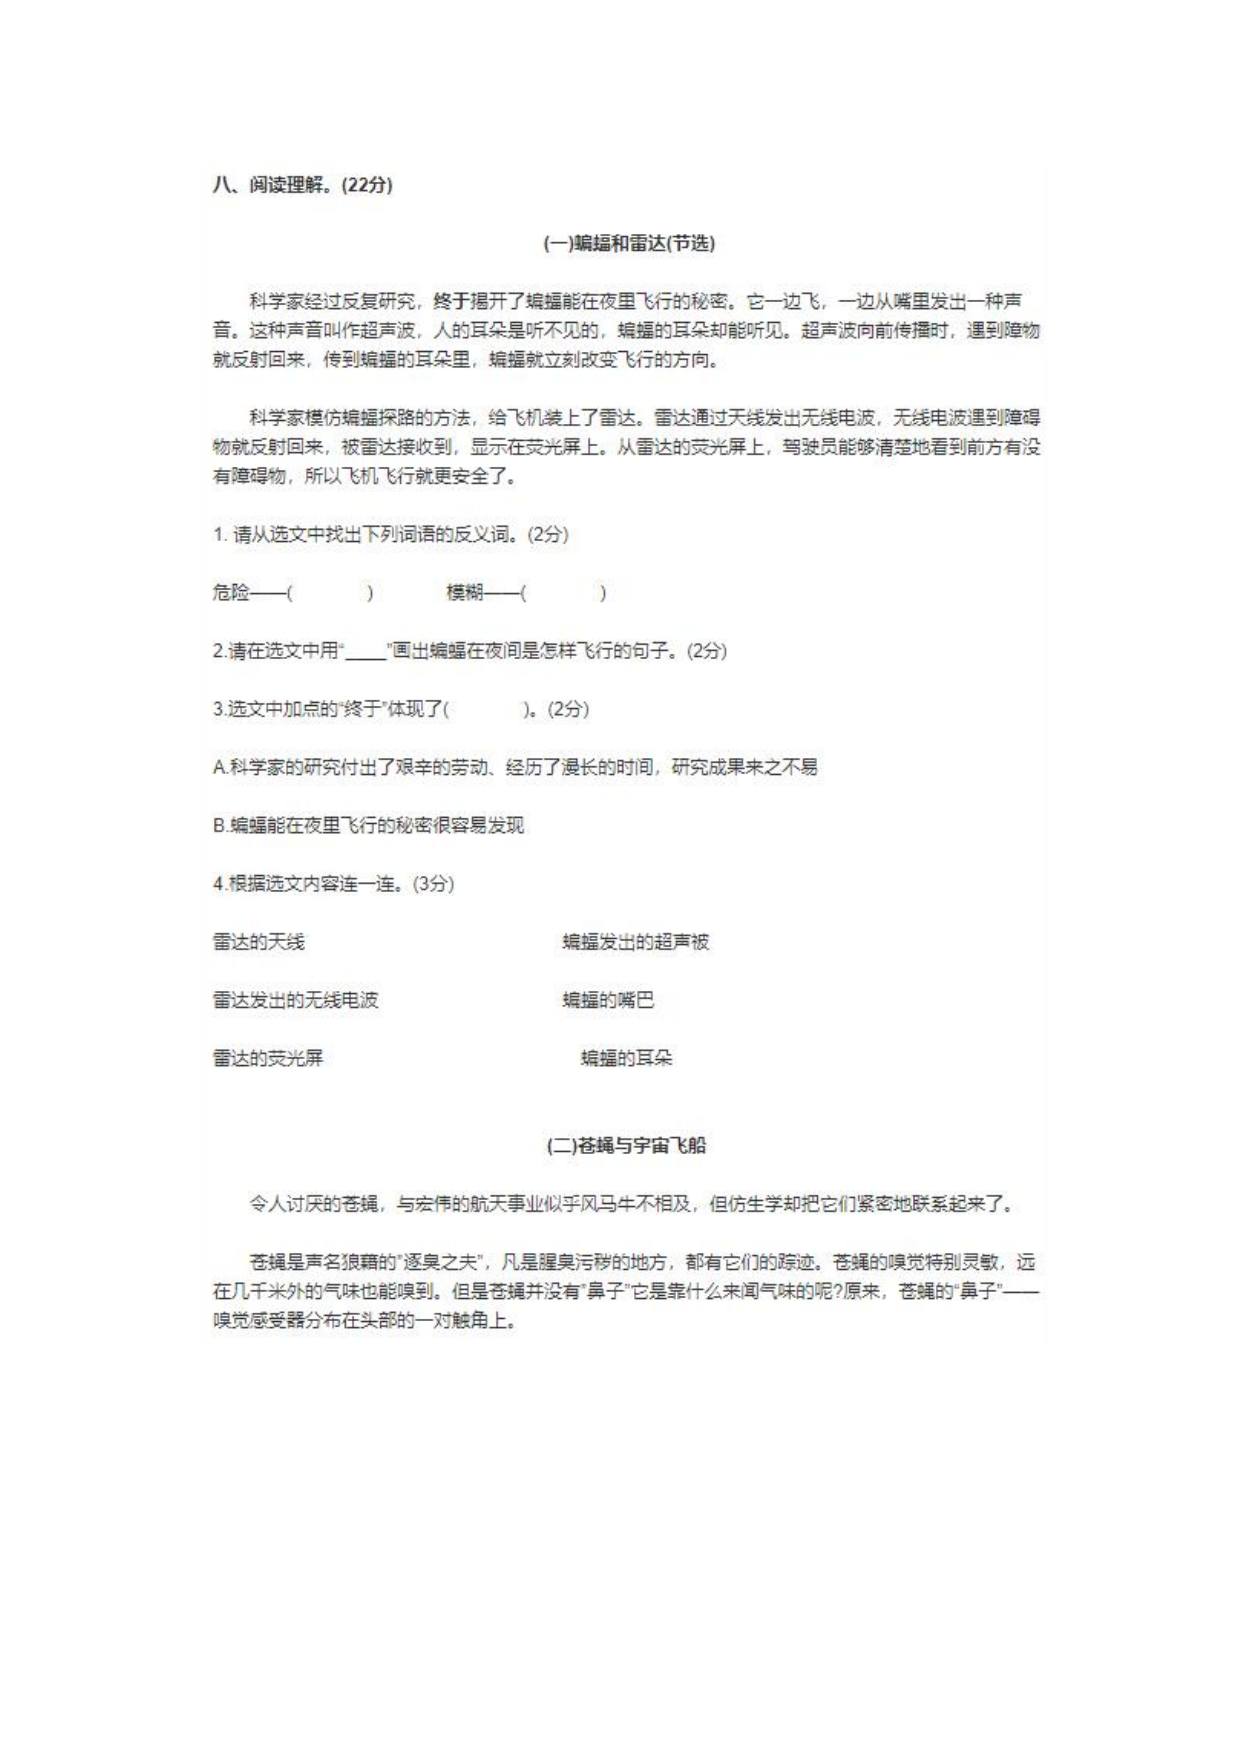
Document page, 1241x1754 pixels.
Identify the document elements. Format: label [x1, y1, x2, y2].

picture [187, 162, 1053, 1344]
